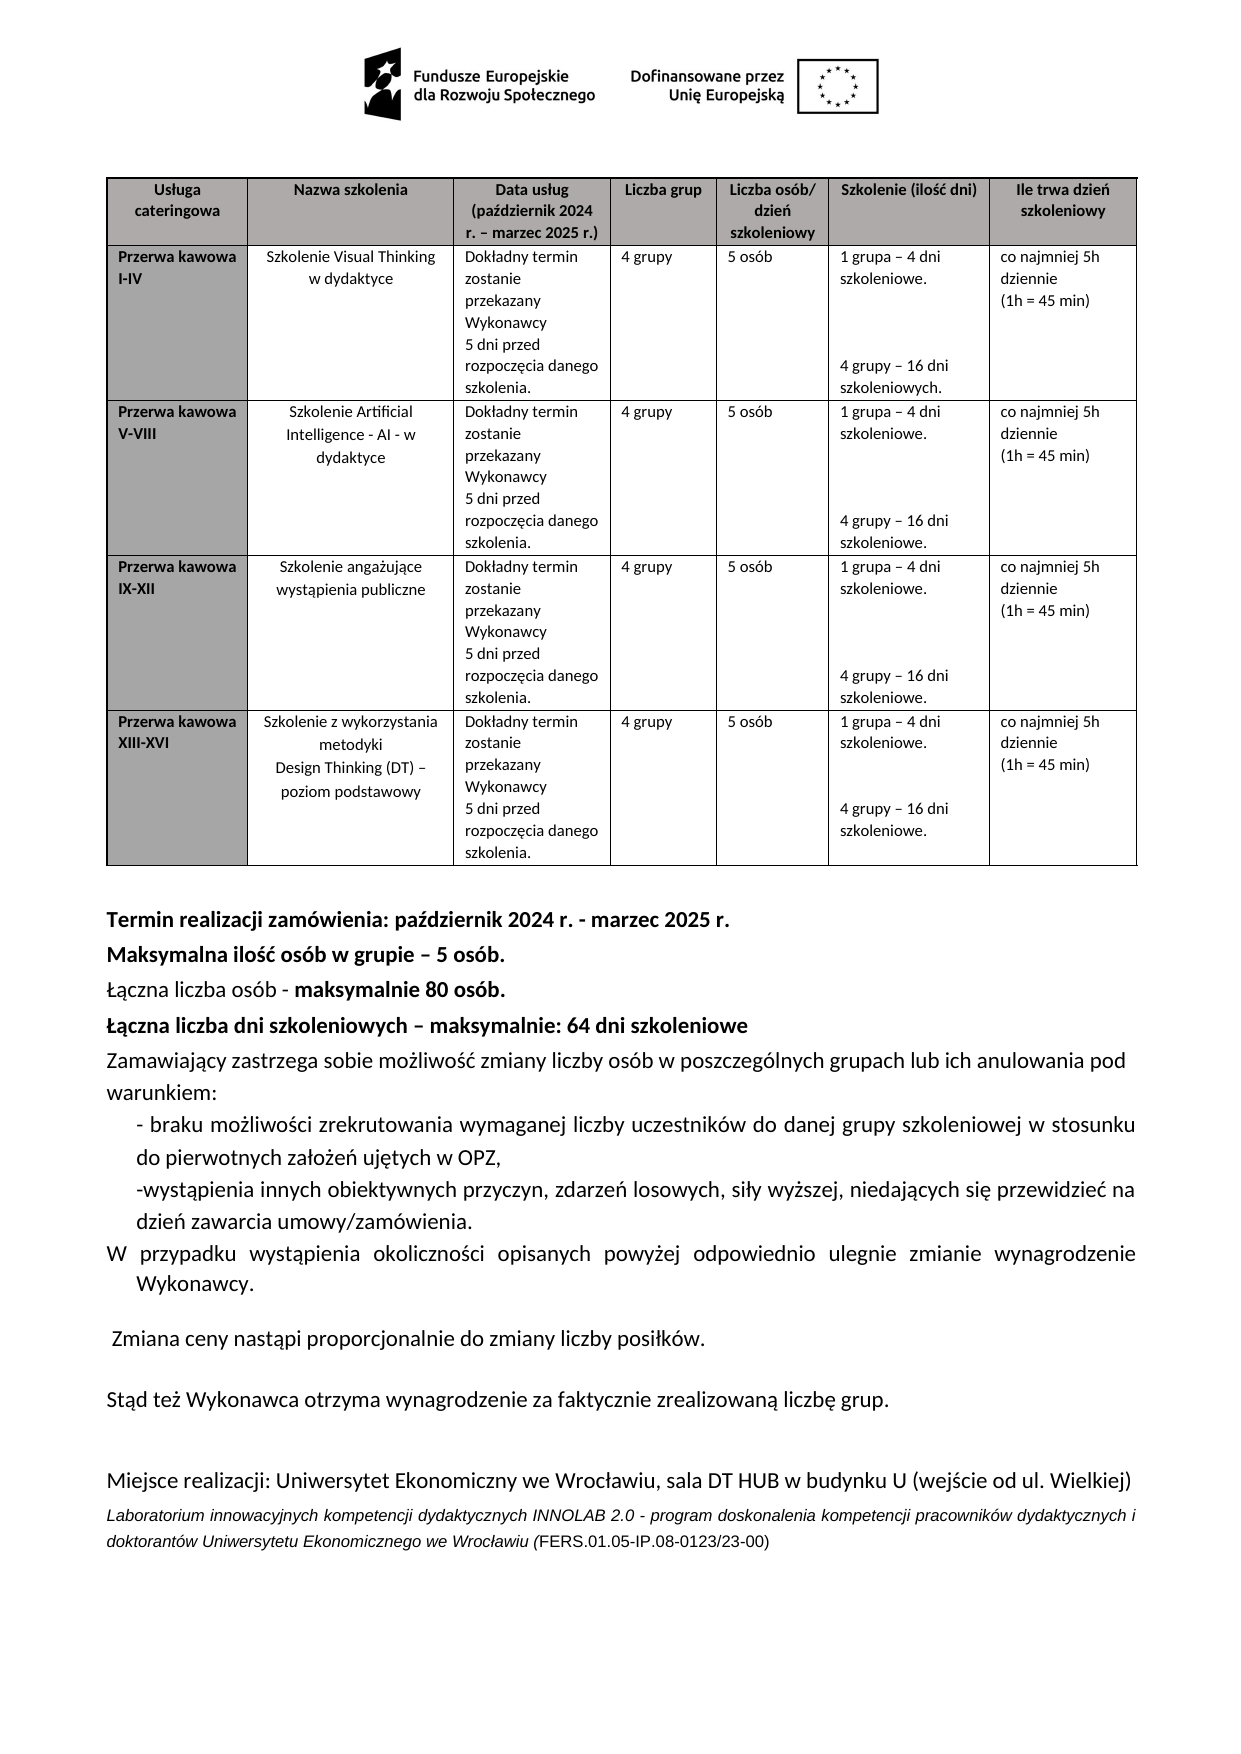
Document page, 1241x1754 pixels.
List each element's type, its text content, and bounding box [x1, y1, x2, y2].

table_cell 5 osób [717, 246, 828, 400]
table_cell Przerwa kawowa XIII-XVI [108, 711, 247, 865]
text Zmiana ceny nastąpi proporcjonalnie do zmiany liczby posiłków. [106, 1324, 1138, 1352]
table_cell 4 grupy [611, 401, 716, 555]
table_cell 1 grupa – 4 dni szkoleniowe. 4 grupy – 16 dni szkoleniowych. [829, 246, 989, 400]
table_header Liczba osób/ dzień szkoleniowy [717, 179, 828, 245]
table_cell 1 grupa – 4 dni szkoleniowe. 4 grupy – 16 dni szkoleniowe. [829, 711, 989, 865]
table_cell co najmniej 5h dziennie (1h = 45 min) [990, 556, 1136, 710]
table_cell Przerwa kawowa I-IV [108, 246, 247, 400]
table_header Nazwa szkolenia [248, 179, 453, 245]
text Maksymalna ilość osób w grupie – 5 osób. [106, 940, 1138, 968]
table_cell Dokładny termin zostanie przekazany Wykonawcy 5 dni przed rozpoczęcia danego szkolenia. [454, 556, 610, 710]
table_cell 4 grupy [611, 711, 716, 865]
table_header Liczba grup [611, 179, 716, 245]
table_cell 4 grupy [611, 556, 716, 710]
table_header Usługa cateringowa [108, 179, 247, 245]
list Zamawiający zastrzega sobie możliwość zmiany liczby osób w poszczególnych grupach lub ich anulowania pod [106, 1046, 1138, 1074]
table_cell 5 osób [717, 556, 828, 710]
table_cell 5 osób [717, 401, 828, 555]
list warunkiem: [106, 1078, 1138, 1106]
list W przypadku wystąpienia okoliczności opisanych powyżej odpowiednio ulegnie zmianie wynagrodzenie Wykonawcy. [106, 1239, 1138, 1297]
text - braku możliwości zrekrutowania wymaganej liczby uczestników do danej grupy szkoleniowej w stosunku do pierwotnych założeń ujętych w OPZ, [136, 1110, 1138, 1171]
table_cell 5 osób [717, 711, 828, 865]
picture [347, 29, 897, 139]
table_cell Przerwa kawowa IX-XII [108, 556, 247, 710]
table_cell Dokładny termin zostanie przekazany Wykonawcy 5 dni przed rozpoczęcia danego szkolenia. [454, 246, 610, 400]
text -wystąpienia innych obiektywnych przyczyn, zdarzeń losowych, siły wyższej, niedających się przewidzieć na dzień zawarcia umowy/zamówienia. [136, 1175, 1138, 1235]
table_header Szkolenie (ilość dni) [829, 179, 989, 245]
text Miejsce realizacji: Uniwersytet Ekonomiczny we Wrocławiu, sala DT HUB w budynku U (wejście od ul. Wielkiej) [106, 1466, 1138, 1494]
table_cell Szkolenie angażujące wystąpienia publiczne [248, 556, 453, 710]
table_cell co najmniej 5h dziennie (1h = 45 min) [990, 401, 1136, 555]
text Łączna liczba dni szkoleniowych – maksymalnie: 64 dni szkoleniowe [106, 1011, 1138, 1039]
table_cell 4 grupy [611, 246, 716, 400]
table_cell Szkolenie z wykorzystania metodyki Design Thinking (DT) – poziom podstawowy [248, 711, 453, 865]
table_cell Dokładny termin zostanie przekazany Wykonawcy 5 dni przed rozpoczęcia danego szkolenia. [454, 711, 610, 865]
table_cell Szkolenie Artificial Intelligence - AI - w dydaktyce [248, 401, 453, 555]
table_cell co najmniej 5h dziennie (1h = 45 min) [990, 246, 1136, 400]
table_cell Dokładny termin zostanie przekazany Wykonawcy 5 dni przed rozpoczęcia danego szkolenia. [454, 401, 610, 555]
table_cell 1 grupa – 4 dni szkoleniowe. 4 grupy – 16 dni szkoleniowe. [829, 556, 989, 710]
table_cell Przerwa kawowa V-VIII [108, 401, 247, 555]
text Stąd też Wykonawca otrzyma wynagrodzenie za faktycznie zrealizowaną liczbę grup. [106, 1385, 1138, 1413]
table_header Data usług (październik 2024 r. – marzec 2025 r.) [454, 179, 610, 245]
text Termin realizacji zamówienia: październik 2024 r. - marzec 2025 r. [106, 905, 1138, 933]
table_header Ile trwa dzień szkoleniowy [990, 179, 1136, 245]
table_cell 1 grupa – 4 dni szkoleniowe. 4 grupy – 16 dni szkoleniowe. [829, 401, 989, 555]
table_cell Szkolenie Visual Thinking w dydaktyce [248, 246, 453, 400]
table_cell co najmniej 5h dziennie (1h = 45 min) [990, 711, 1136, 865]
text Łączna liczba osób - maksymalnie 80 osób. [106, 975, 1138, 1003]
